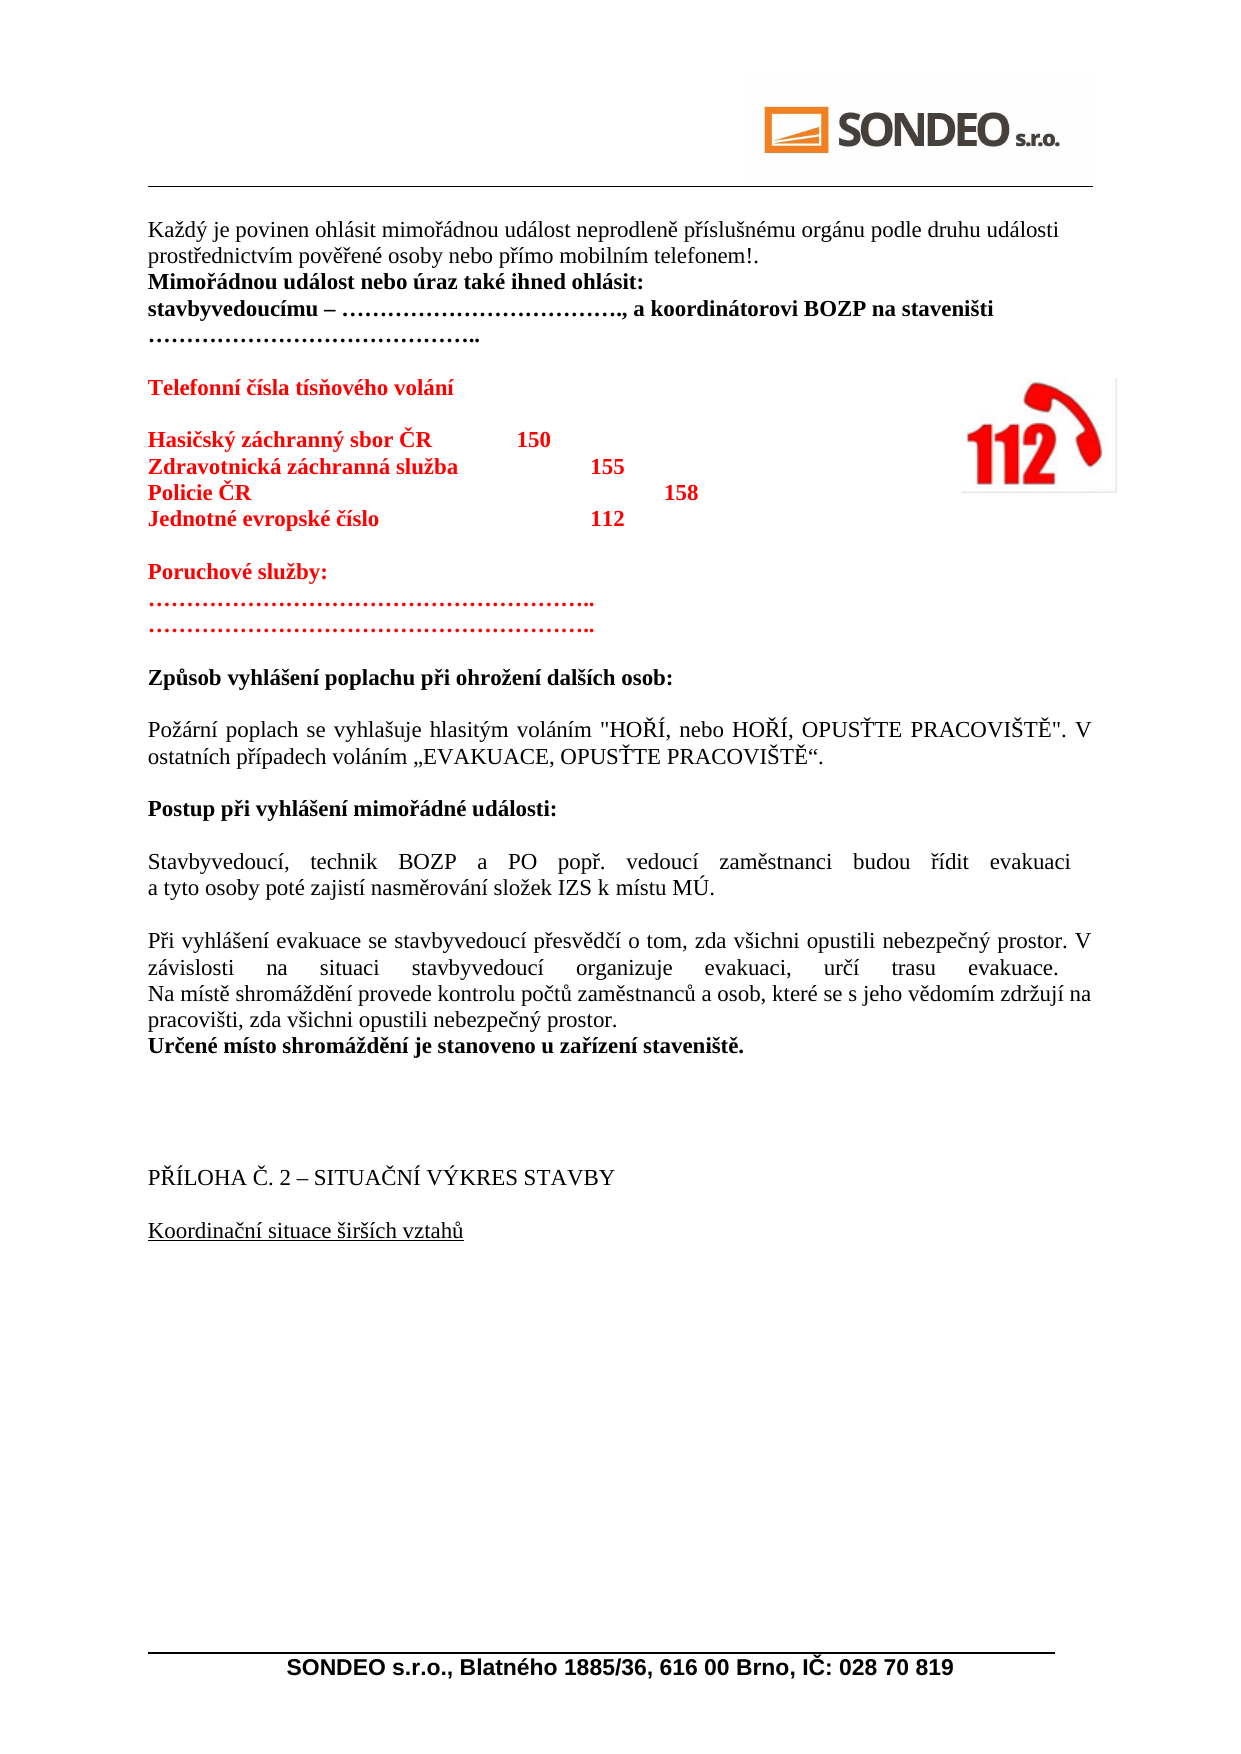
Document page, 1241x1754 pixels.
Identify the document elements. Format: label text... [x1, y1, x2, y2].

text Telefonní čísla tísňového volání [148, 374, 1093, 400]
picture [744, 73, 1093, 184]
text Každý je povinen ohlásit mimořádnou událost neprodleně příslušnému orgánu podle druhu události prostřednictvím pověřené osoby nebo přímo mobilním telefonem!. Mimořádnou událost nebo úraz také ihned ohlásit: [148, 216, 1093, 295]
text Zdravotnická záchranná služba 155 [148, 453, 961, 479]
text Poruchové služby: [148, 558, 1093, 584]
text Koordinační situace širších vztahů [148, 1217, 1093, 1243]
text ………………………………………………….. [148, 584, 1093, 611]
text stavbyvedoucímu – ………………………………., a koordinátorovi BOZP na staveništi …………………………………….. [148, 295, 1093, 347]
text ………………………………………………….. [148, 611, 1093, 637]
text Způsob vyhlášení poplachu při ohrožení dalších osob: [148, 664, 1093, 690]
text Policie ČR 158 [148, 479, 1093, 506]
text Stavbyvedoucí, technik BOZP a PO popř. vedoucí zaměstnanci budou řídit evakuaci a tyto osoby poté zajistí nasměrování složek IZS k místu MÚ. [148, 848, 1093, 901]
text PŘÍLOHA Č. 2 – SITUAČNÍ VÝKRES STAVBY [148, 1164, 1093, 1191]
picture [961, 378, 1118, 494]
text Postup při vyhlášení mimořádné události: [148, 795, 1093, 822]
text Určené místo shromáždění je stanoveno u zařízení staveniště. [148, 1033, 1093, 1059]
text Hasičský záchranný sbor ČR 150 [148, 426, 961, 453]
text Při vyhlášení evakuace se stavbyvedoucí přesvědčí o tom, zda všichni opustili nebezpečný prostor. V závislosti na situaci stavbyvedoucí organizuje evakuaci, určí trasu evakuace. Na místě shromáždění provede kontrolu počtů zaměstnanců a osob, které se s jeho vědomím zdržují na pracovišti, zda všichni opustili nebezpečný prostor. [148, 927, 1093, 1033]
text Jednotné evropské číslo 112 [148, 506, 1093, 532]
text Požární poplach se vyhlašuje hlasitým voláním "HOŘÍ, nebo HOŘÍ, OPUSŤTE PRACOVIŠTĚ". V ostatních případech voláním „EVAKUACE, OPUSŤTE PRACOVIŠTĚ“. [148, 716, 1093, 769]
